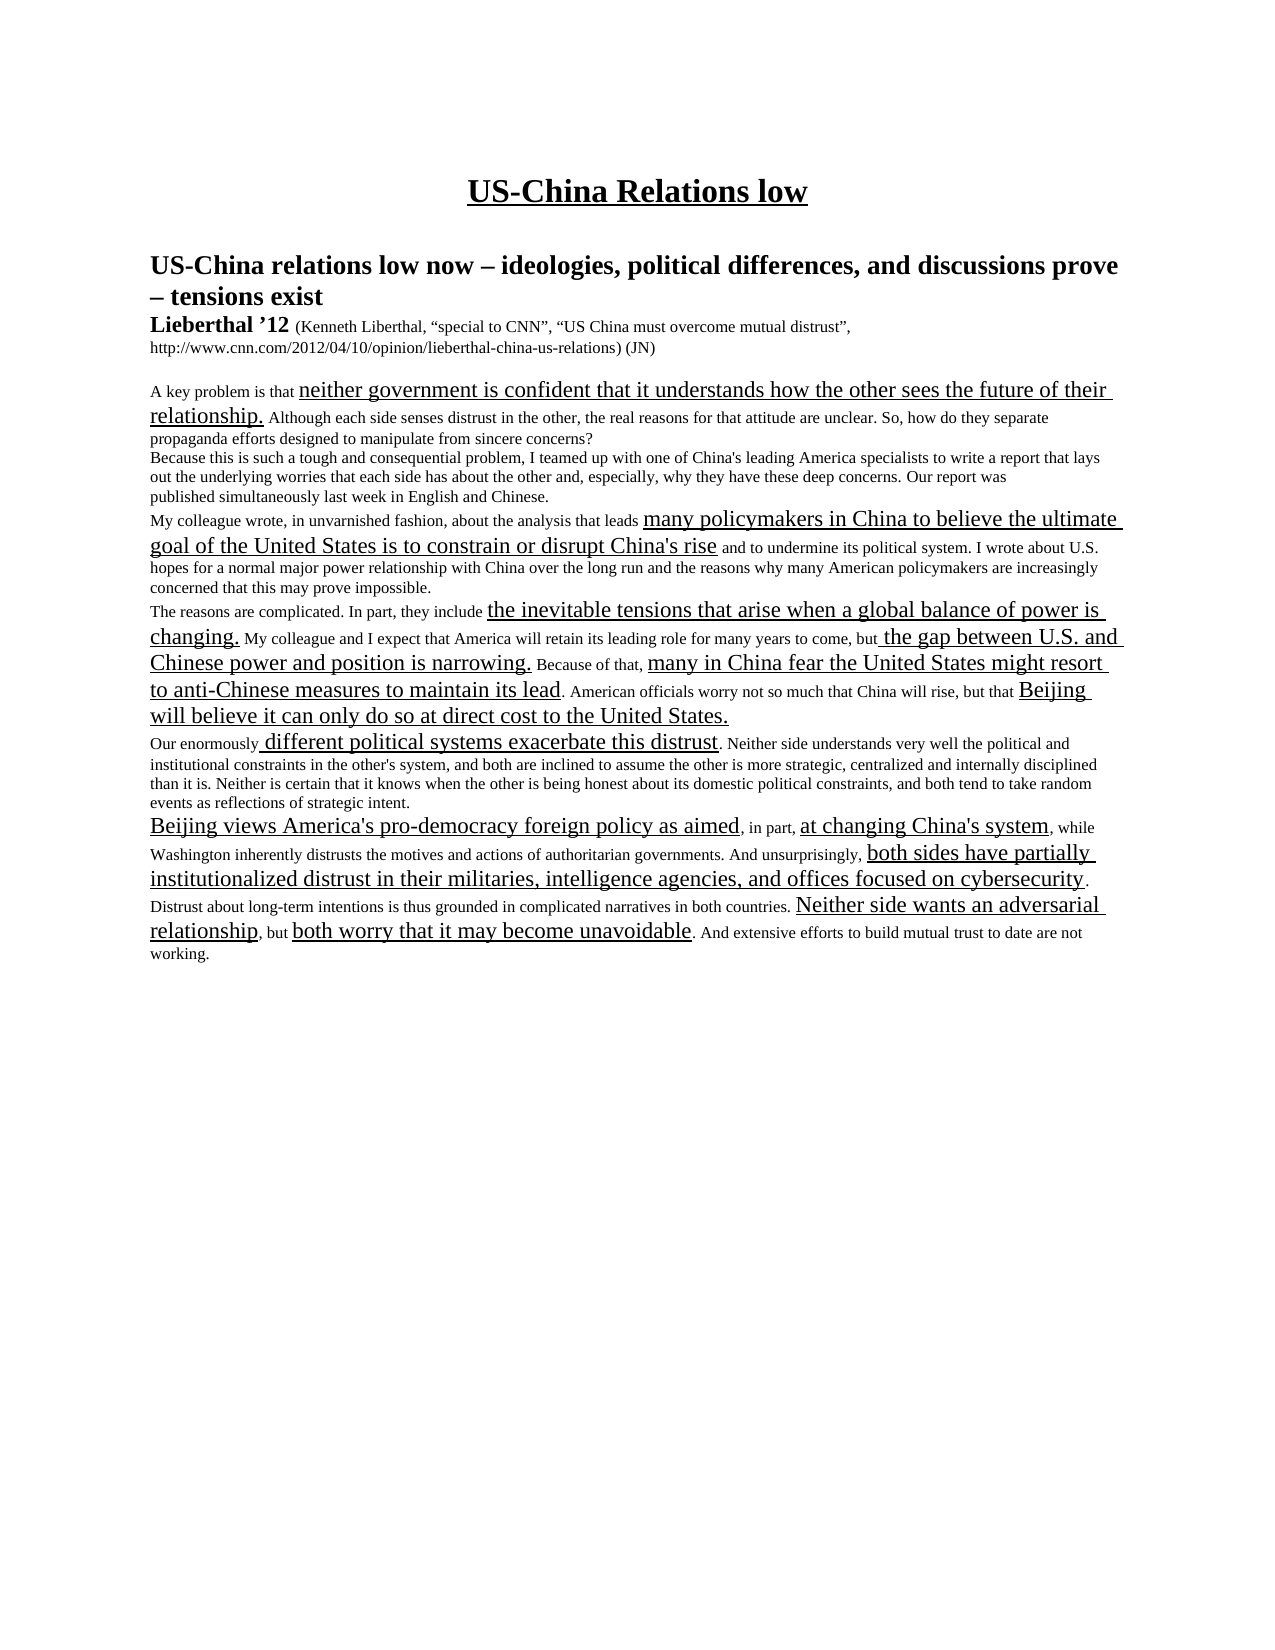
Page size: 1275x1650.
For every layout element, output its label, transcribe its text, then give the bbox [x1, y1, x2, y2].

text Distrust about long-term intentions is thus grounded in complicated narratives in both countries. Neither side wants an adversarial relationship, but both worry that it may become unavoidable. And extensive efforts to build mutual trust to date are not working. [150, 891, 1125, 963]
text A key problem is that neither government is confident that it understands how the other sees the future of their relationship. Although each side senses distrust in the other, the real reasons for that attitude are unclear. So, how do they separate propaganda efforts designed to manipulate from sincere concerns? [150, 376, 1125, 448]
subtitle US-China relations low now – ideologies, political differences, and discussions prove – tensions exist [150, 249, 1125, 311]
text My colleague wrote, in unvarnished fashion, about the analysis that leads many policymakers in China to believe the ultimate goal of the United States is to constrain or disrupt China's rise and to undermine its political system. I wrote about U.S. hopes for a normal major power relationship with China over the long run and the reasons why many American policymakers are increasingly concerned that this may prove impossible. [150, 506, 1125, 597]
text Our enormously different political systems exacerbate this distrust. Neither side understands very well the political and institutional constraints in the other's system, and both are inclined to assume the other is more strategic, centralized and internally disciplined than it is. Neither is certain that it knows when the other is being honest about its domestic political constraints, and both tend to take random events as reflections of strategic intent. [150, 728, 1125, 812]
subtitle US-China Relations low [150, 171, 1125, 209]
text Because this is such a tough and consequential problem, I teamed up with one of China's leading America specialists to write a report that lays out the underlying worries that each side has about the other and, especially, why they have these deep concerns. Our report was published simultaneously last week in English and Chinese. [150, 448, 1125, 506]
text The reasons are complicated. In part, they include the inevitable tensions that arise when a global balance of power is changing. My colleague and I expect that America will retain its leading role for many years to come, but the gap between U.S. and Chinese power and position is narrowing. Because of that, many in China fear the United States might resort to anti-Chinese measures to maintain its lead. American officials worry not so much that China will rise, but that Beijing will believe it can only do so at direct cost to the United States. [150, 597, 1125, 728]
text Lieberthal ’12 (Kenneth Liberthal, “special to CNN”, “US China must overcome mutual distrust”, http://www.cnn.com/2012/04/10/opinion/lieberthal-china-us-relations) (JN) [150, 311, 1125, 357]
text Beijing views America's pro-democracy foreign policy as aimed, in part, at changing China's system, while Washington inherently distrusts the motives and actions of authoritarian governments. And unsurprisingly, both sides have partially institutionalized distrust in their militaries, intelligence agencies, and offices focused on cybersecurity. [150, 812, 1125, 891]
